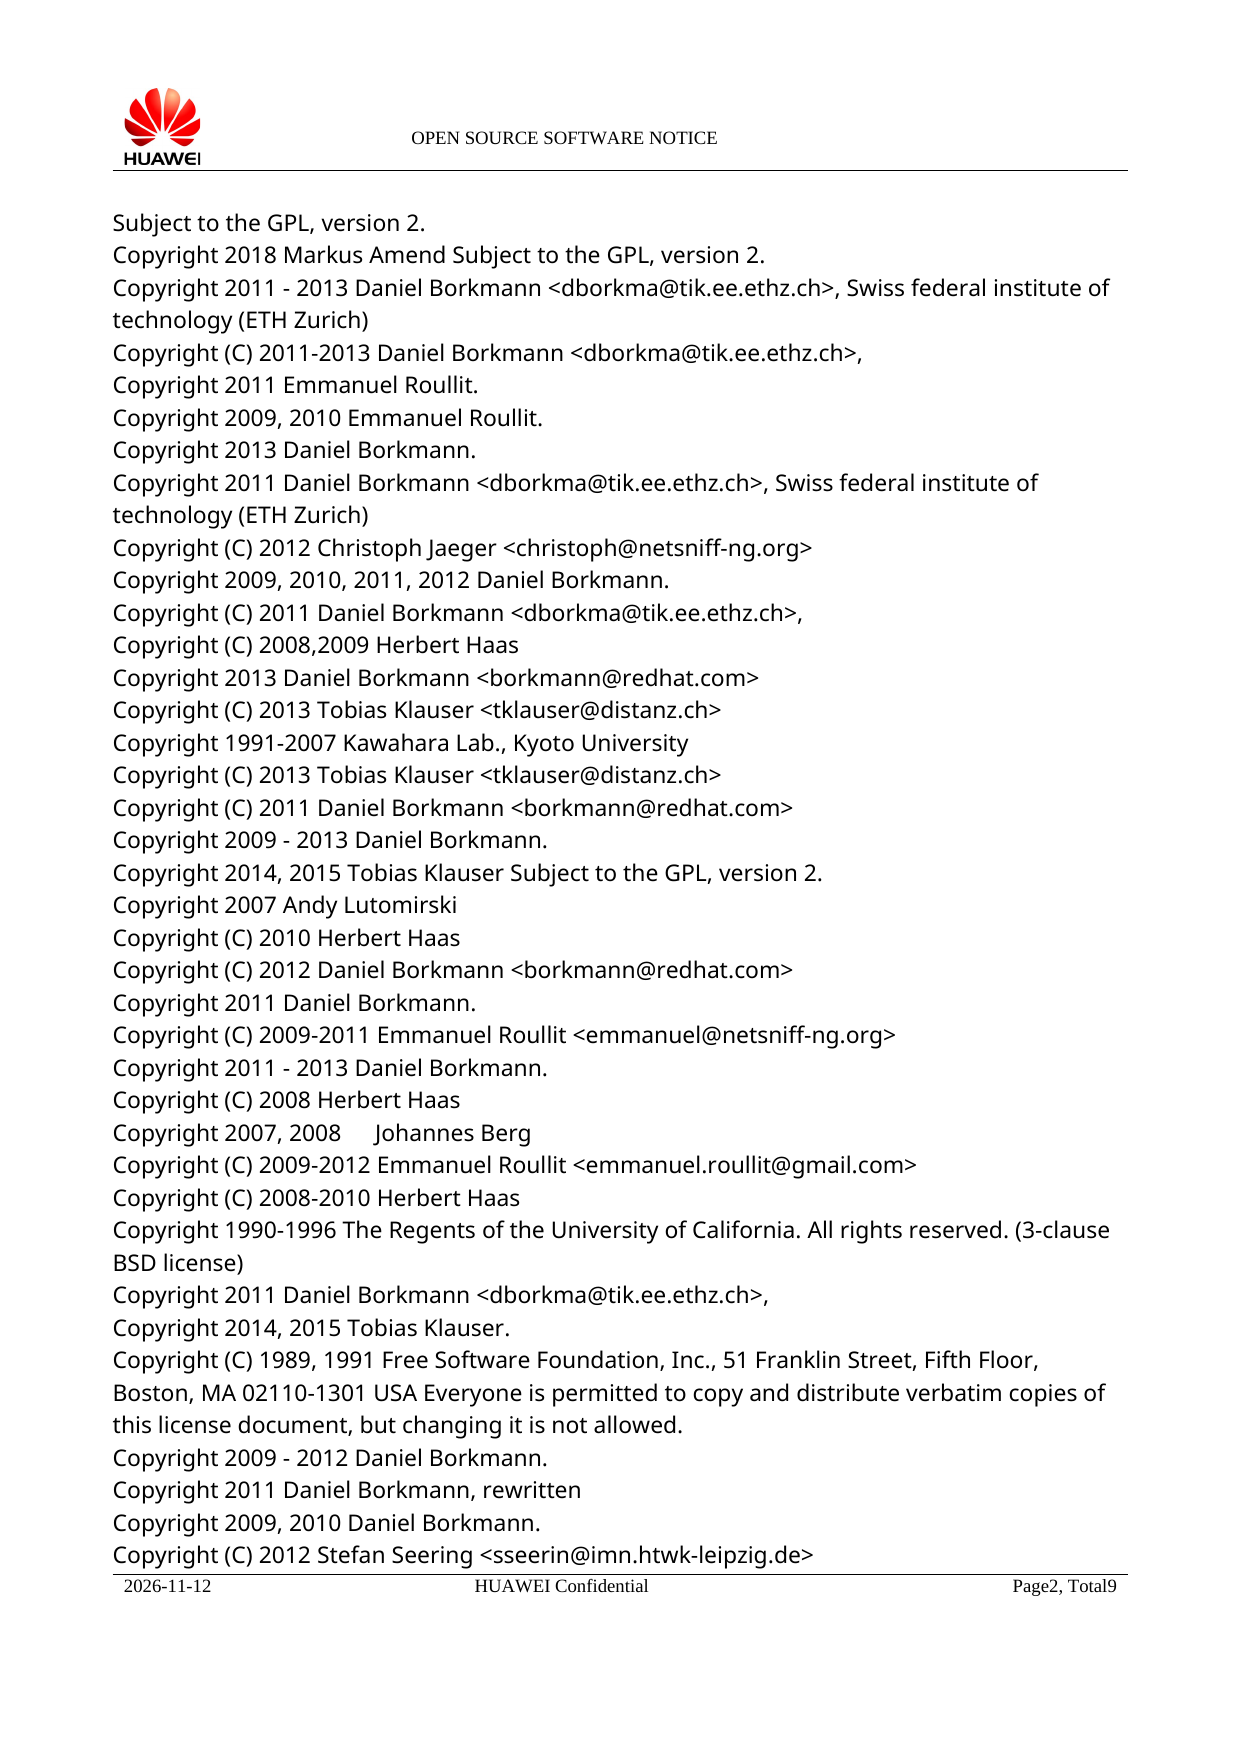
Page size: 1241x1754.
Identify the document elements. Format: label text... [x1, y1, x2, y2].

picture [124, 88, 201, 165]
